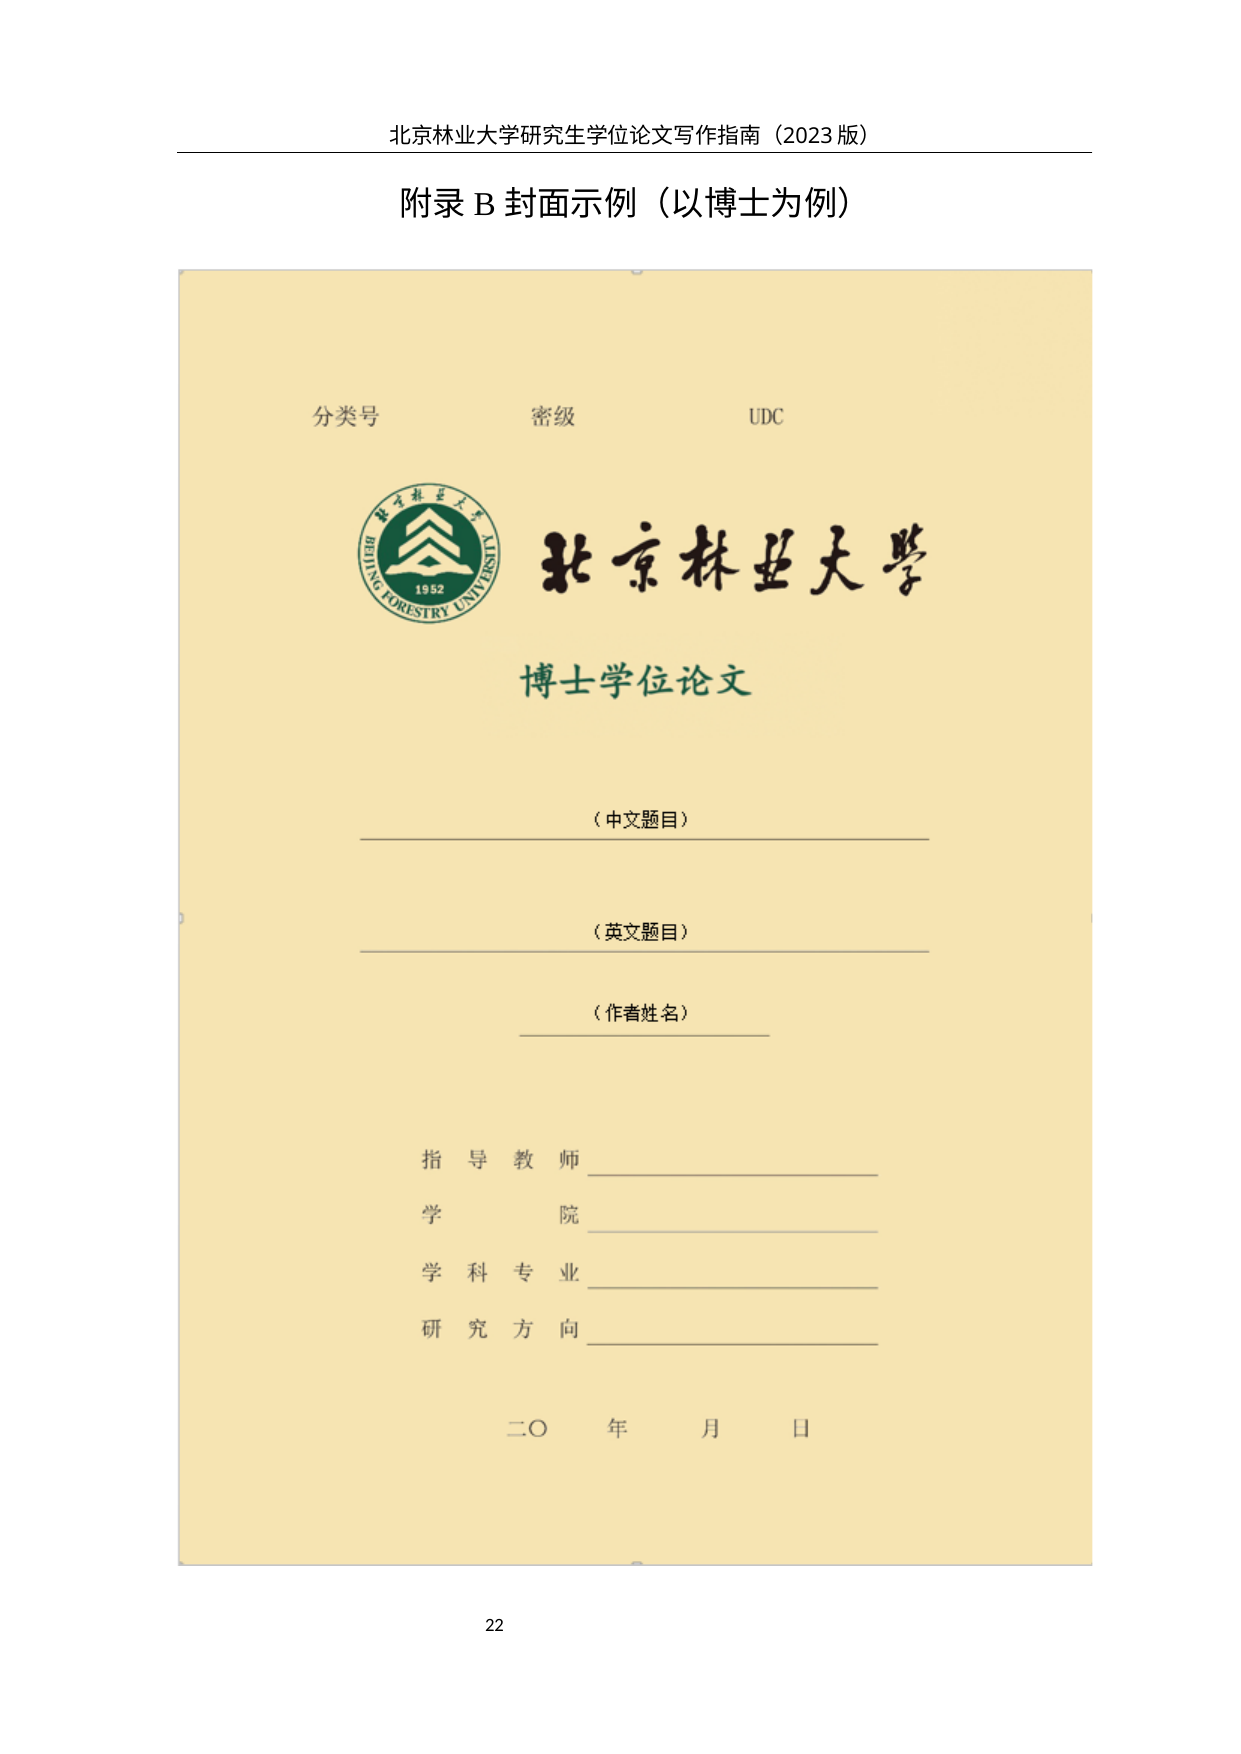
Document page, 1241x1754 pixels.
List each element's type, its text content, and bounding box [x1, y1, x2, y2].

picture [177, 268, 1093, 1566]
subtitle 附录 B 封面示例（以博士为例） [177, 177, 1092, 225]
